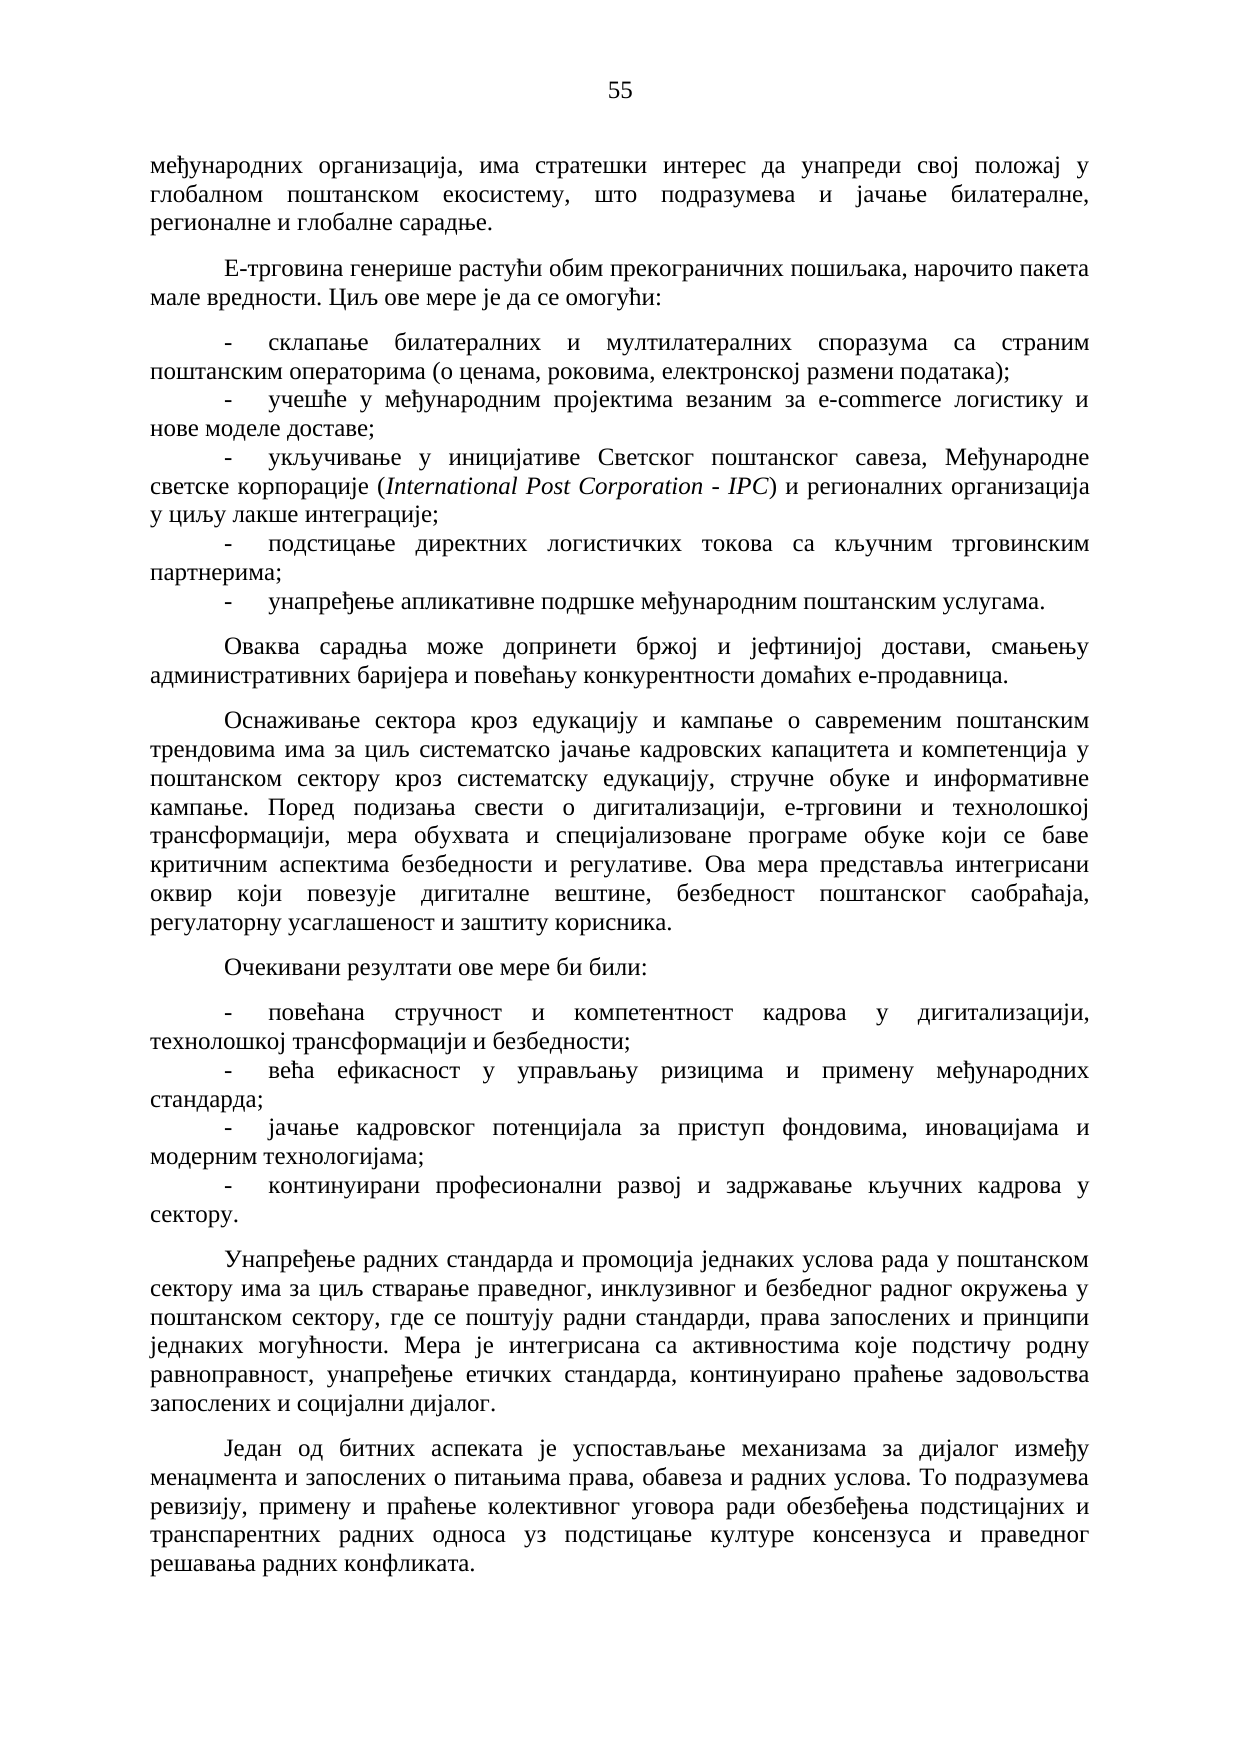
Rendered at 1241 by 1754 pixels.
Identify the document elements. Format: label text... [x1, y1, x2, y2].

list унапређење апликативне подршке међународним поштанским услугама. [150, 586, 1090, 614]
list учешће у међународним пројектима везаним за е-commerce логистику и нове моделе доставе; [150, 384, 1090, 442]
list повећана стручност и компетентност кадрова у дигитализацији, технолошкој трансформацији и безбедности; [150, 997, 1090, 1055]
list већа ефикасност у управљању ризицима и примену међународних стандарда; [150, 1055, 1090, 1112]
list јачање кадровског потенцијала за приступ фондовима, иновацијама и модерним технологијама; [150, 1112, 1090, 1170]
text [150, 150, 1090, 236]
list склапање билатералних и мултилатералних споразума са страним поштанским операторима (о ценама, роковима, електронској размени података); [150, 327, 1090, 384]
list континуирани професионални развој и задржавање кључних кадрова у сектору. [150, 1170, 1090, 1227]
list укључивање у иницијативе Светског поштанског савеза, Међународне светске корпорације (International Post Corporation - IPC) и регионалних организација у циљу лакше интеграције; [150, 442, 1090, 528]
text Унапређење радних стандарда и промоција једнаких услова рада у поштанском сектору има за циљ стварање праведног, инклузивног и безбедног радног окружења у поштанском сектору, где се поштују радни стандарди, права запослених и принципи једнаких могућности. Мера је интегрисана са активностима које подстичу родну равноправност, унапређење етичких стандарда, континуирано праћење задовољства запослених и социјални дијалог. [150, 1244, 1090, 1417]
text Оснаживање сектора кроз едукацију и кампање о савременим поштанским трендовима има за циљ систематско јачање кадровских капацитета и компетенција у поштанском сектору кроз систематску едукацију, стручне обуке и информативне кампање. Поред подизања свести о дигитализацији, е-трговини и технолошкој трансформацији, мера обухвата и специјализоване програме обуке који се баве критичним аспектима безбедности и регулативе. Ова мера представља интегрисани оквир који повезује дигиталне вештине, безбедност поштанског саобраћаја, регулаторну усаглашеност и заштиту корисника. [150, 705, 1090, 935]
text Оваква сарадња може допринети бржој и јефтинијој достави, смањењу административних баријера и повећању конкурентности домаћих е-продавница. [150, 631, 1090, 689]
list подстицање директних логистичких токова са кључним трговинским партнерима; [150, 528, 1090, 586]
text Е-трговина генерише растући обим прекограничних пошиљака, нарочито пакета мале вредности. Циљ ове мере је да се омогући: [150, 253, 1090, 310]
text Један од битних аспеката је успостављање механизама за дијалог између менаџмента и запослених о питањима права, обавеза и радних услова. То подразумева ревизију, примену и праћење колективног уговора ради обезбеђења подстицајних и транспарентних радних односа уз подстицање културе консензуса и праведног решавања радних конфликата. [150, 1433, 1090, 1577]
text Очекивани резултати ове мере би били: [150, 952, 1090, 981]
